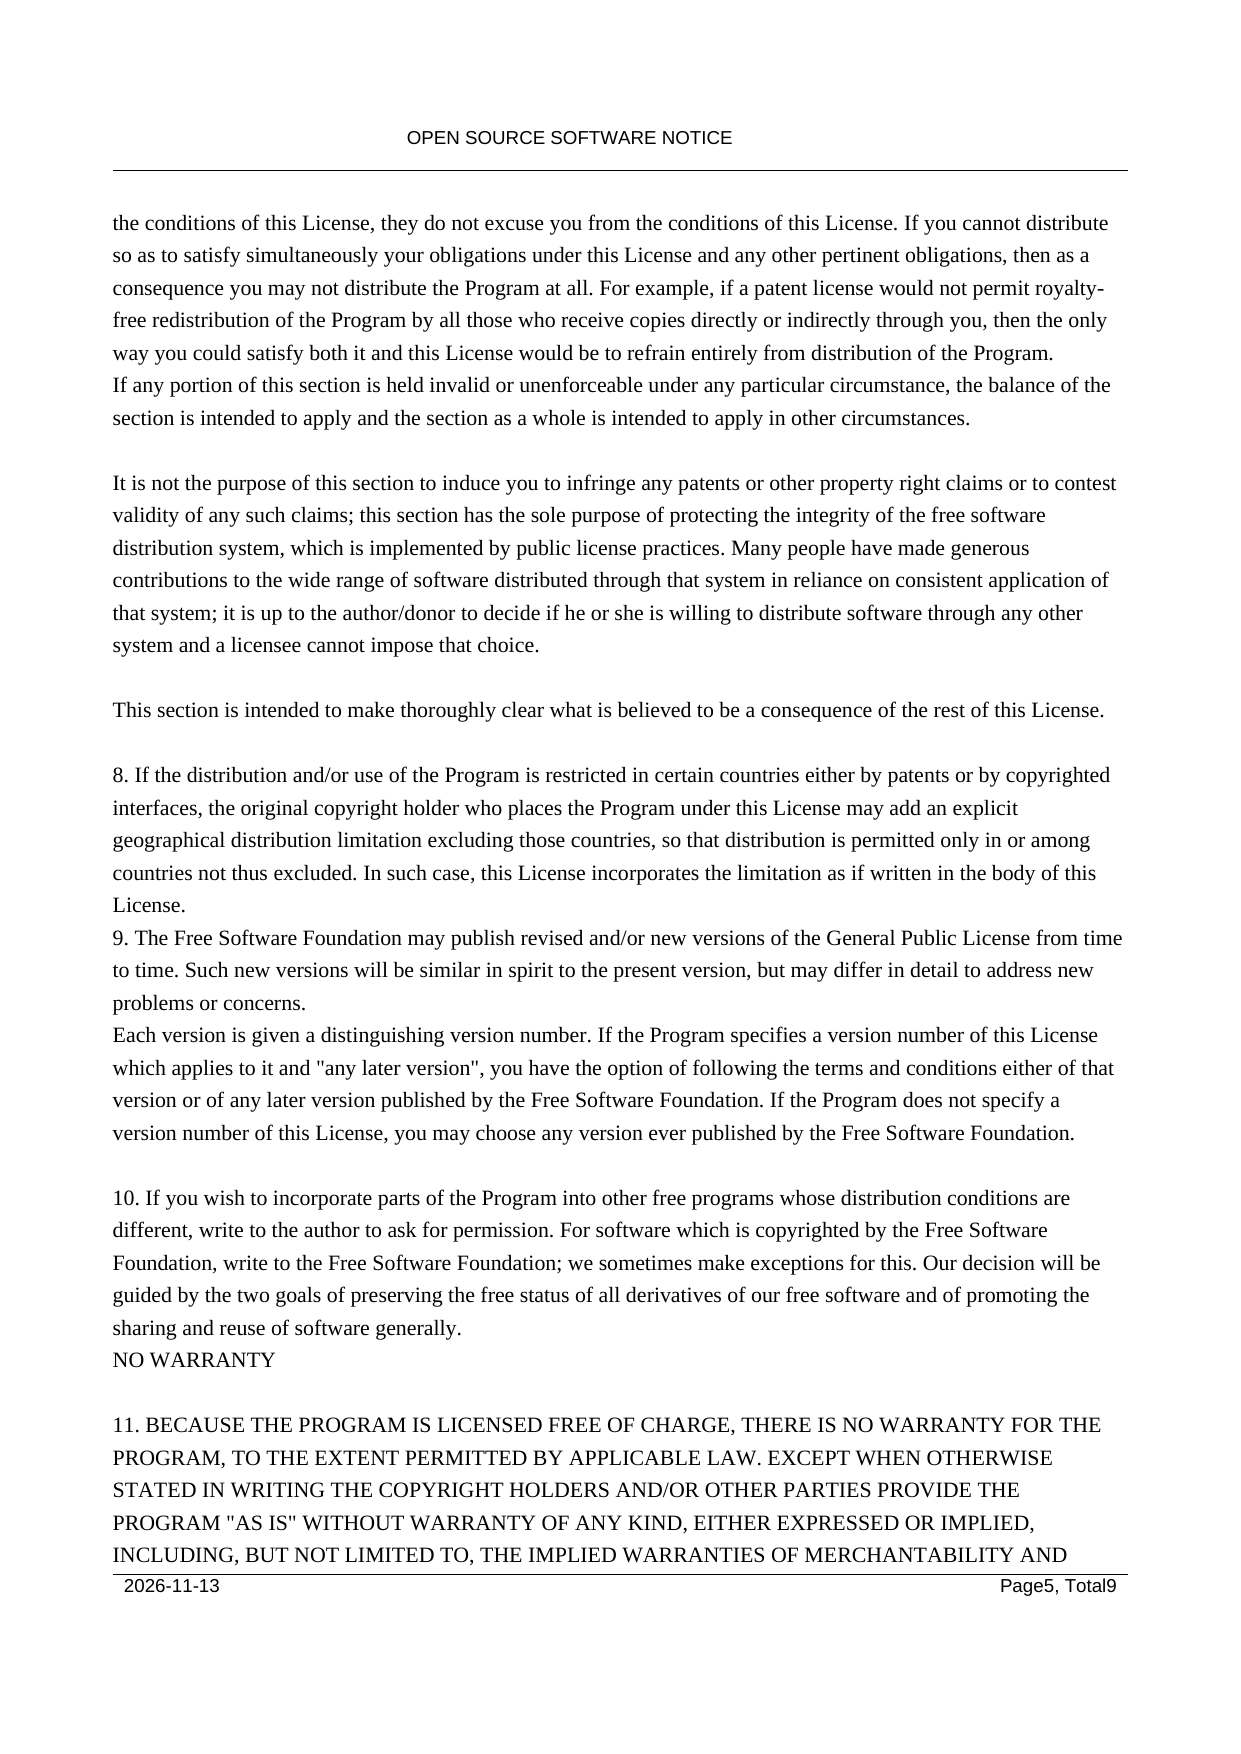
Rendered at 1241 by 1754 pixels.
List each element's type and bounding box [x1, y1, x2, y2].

text [112, 206, 1128, 1571]
